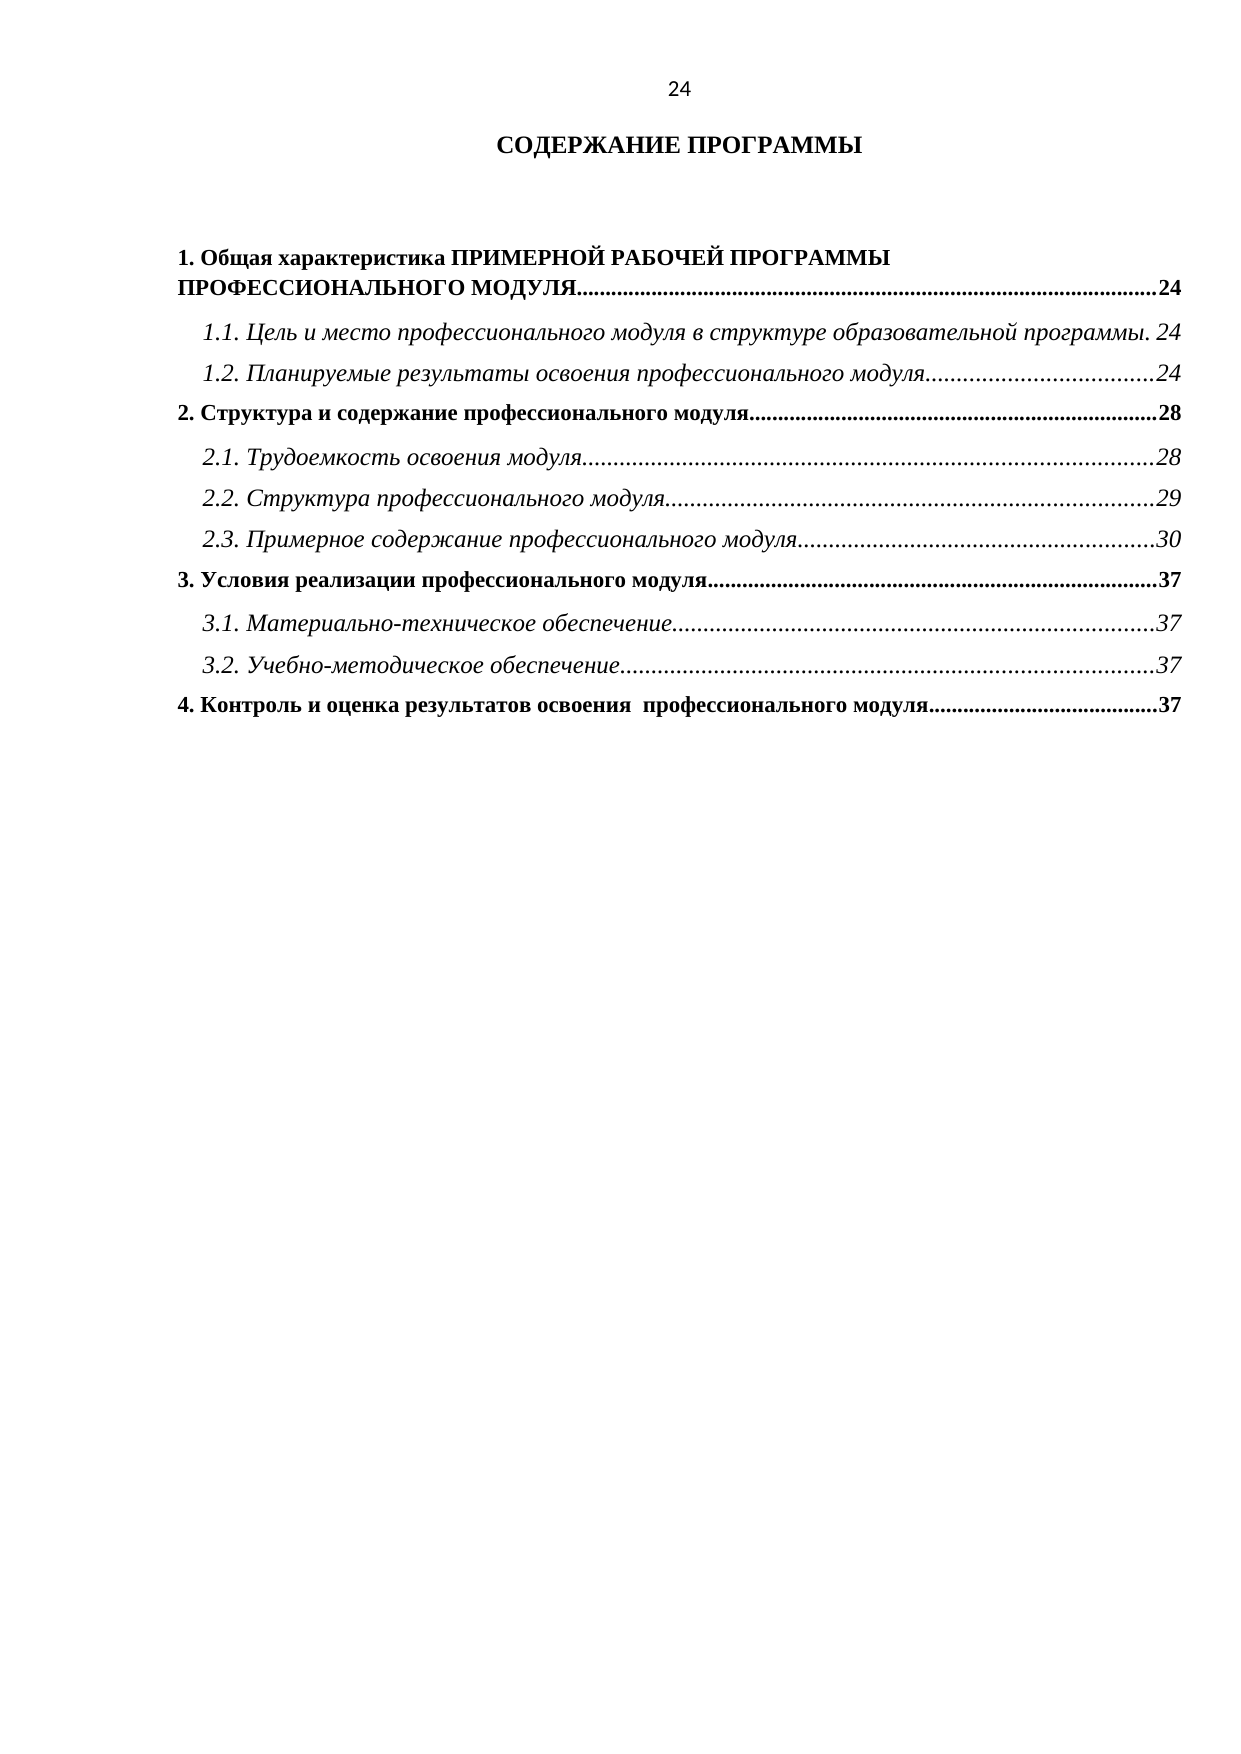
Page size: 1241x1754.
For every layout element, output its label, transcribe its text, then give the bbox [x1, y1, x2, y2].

text 2.2. Структура профессионального модуля 29 [202, 483, 1181, 512]
text 2.1. Трудоемкость освоения модуля 28 [202, 442, 1181, 471]
text 2.3. Примерное содержание профессионального модуля 30 [202, 524, 1181, 553]
text 3.1. Материально-техническое обеспечение 37 [202, 608, 1181, 637]
text 2. Структура и содержание профессионального модуля 28 [177, 399, 1181, 426]
text СОДЕРЖАНИЕ ПРОГРАММЫ [177, 130, 1181, 159]
text 1. Общая характеристика ПРИМЕРНОЙ РАБОЧЕЙ ПРОГРАММЫ ПРОФЕССИОНАЛЬНОГО МОДУЛЯ 24 [177, 244, 1181, 300]
text 4. Контроль и оценка результатов освоения профессионального модуля 37 [177, 691, 1181, 717]
text 1.1. Цель и место профессионального модуля в структуре образовательной программы 24 [202, 317, 1181, 346]
text 1.2. Планируемые результаты освоения профессионального модуля 24 [202, 358, 1181, 387]
text 3. Условия реализации профессионального модуля 37 [177, 566, 1181, 592]
text 3.2. Учебно-методическое обеспечение 37 [202, 650, 1181, 678]
